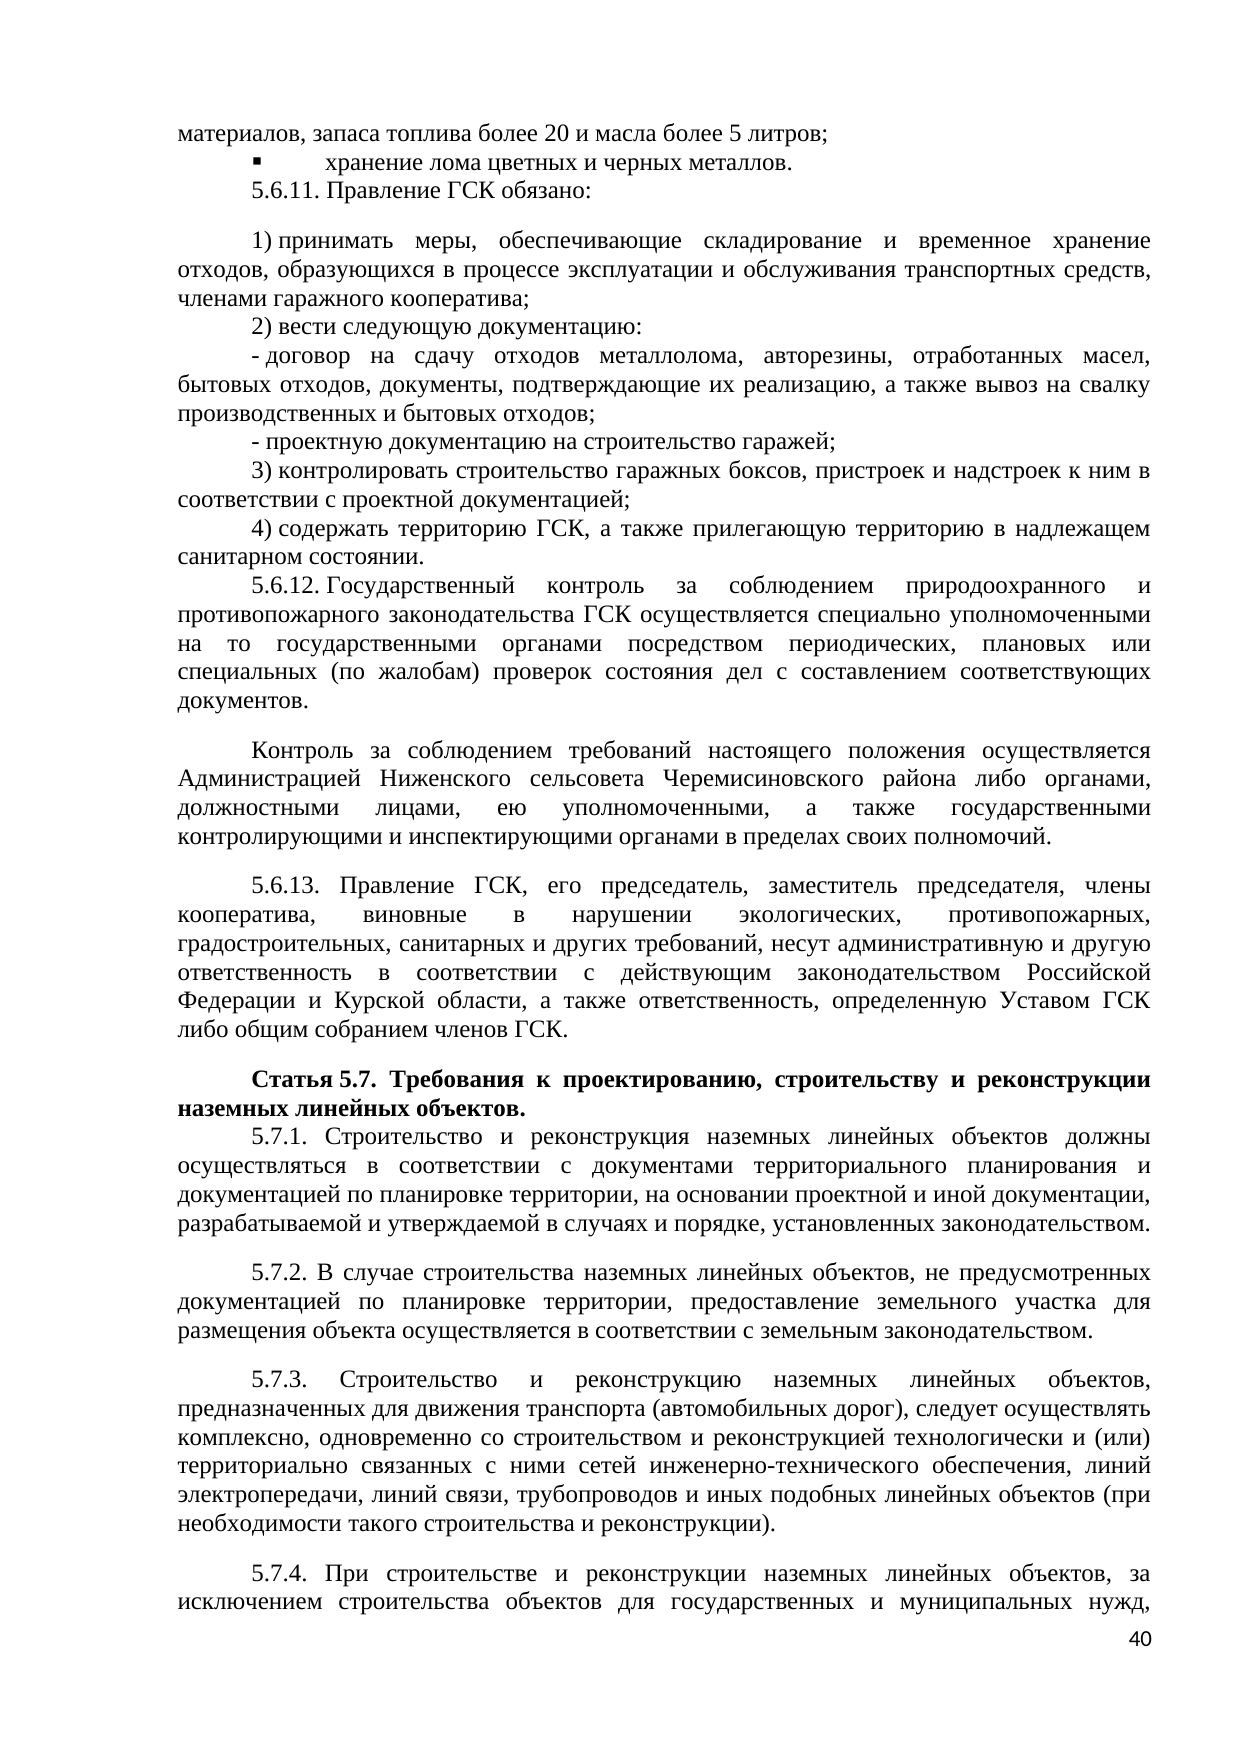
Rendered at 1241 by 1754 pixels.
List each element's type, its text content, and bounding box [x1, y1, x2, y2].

list - проектную документацию на строительство гаражей; [177, 426, 1152, 455]
text 5.6.13. Правление ГСК, его председатель, заместитель председателя, члены кооператива, виновные в нарушении экологических, противопожарных, градостроительных, санитарных и других требований, несут административную и другую ответственность в соответствии с действующим законодательством Российской Федерации и Курской области, а также ответственность, определенную Уставом ГСК либо общим собранием членов ГСК. [177, 871, 1152, 1043]
list Требования к проектированию, строительству и реконструкции наземных линейных объектов. [177, 1064, 1152, 1121]
text 5.7.1. Строительство и реконструкция наземных линейных объектов должны осуществляться в соответствии с документами территориального планирования и документацией по планировке территории, на основании проектной и иной документации, разрабатываемой и утверждаемой в случаях и порядке, установленных законодательством. [177, 1121, 1152, 1236]
text 5.6.12. Государственный контроль за соблюдением природоохранного и противопожарного законодательства ГСК осуществляется специально уполномоченными на то государственными органами посредством периодических, плановых или специальных (по жалобам) проверок состояния дел с составлением соответствующих документов. [177, 570, 1152, 714]
list 2) вести следующую документацию: [177, 311, 1152, 340]
list 3) контролировать строительство гаражных боксов, пристроек и надстроек к ним в соответствии с проектной документацией; [177, 455, 1152, 513]
text 5.7.3. Строительство и реконструкцию наземных линейных объектов, предназначенных для движения транспорта (автомобильных дорог), следует осуществлять комплексно, одновременно со строительством и реконструкцией технологически и (или) территориально связанных с ними сетей инженерно-технического обеспечения, линий электропередачи, линий связи, трубопроводов и иных подобных линейных объектов (при необходимости такого строительства и реконструкции). [177, 1364, 1152, 1537]
list 1) принимать меры, обеспечивающие складирование и временное хранение отходов, образующихся в процессе эксплуатации и обслуживания транспортных средств, членами гаражного кооператива; [177, 225, 1152, 311]
list хранение лома цветных и черных металлов. [177, 147, 1152, 176]
list 4) содержать территорию ГСК, а также прилегающую территорию в надлежащем санитарном состоянии. [177, 513, 1152, 570]
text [177, 1558, 1152, 1615]
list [177, 118, 1152, 147]
text 5.6.11. Правление ГСК обязано: [177, 176, 1152, 204]
list - договор на сдачу отходов металлолома, авторезины, отработанных масел, бытовых отходов, документы, подтверждающие их реализацию, а также вывоз на свалку производственных и бытовых отходов; [177, 340, 1152, 426]
text Контроль за соблюдением требований настоящего положения осуществляется Администрацией Ниженского сельсовета Черемисиновского района либо органами, должностными лицами, ею уполномоченными, а также государственными контролирующими и инспектирующими органами в пределах своих полномочий. [177, 735, 1152, 850]
text 5.7.2. В случае строительства наземных линейных объектов, не предусмотренных документацией по планировке территории, предоставление земельного участка для размещения объекта осуществляется в соответствии с земельным законодательством. [177, 1257, 1152, 1343]
